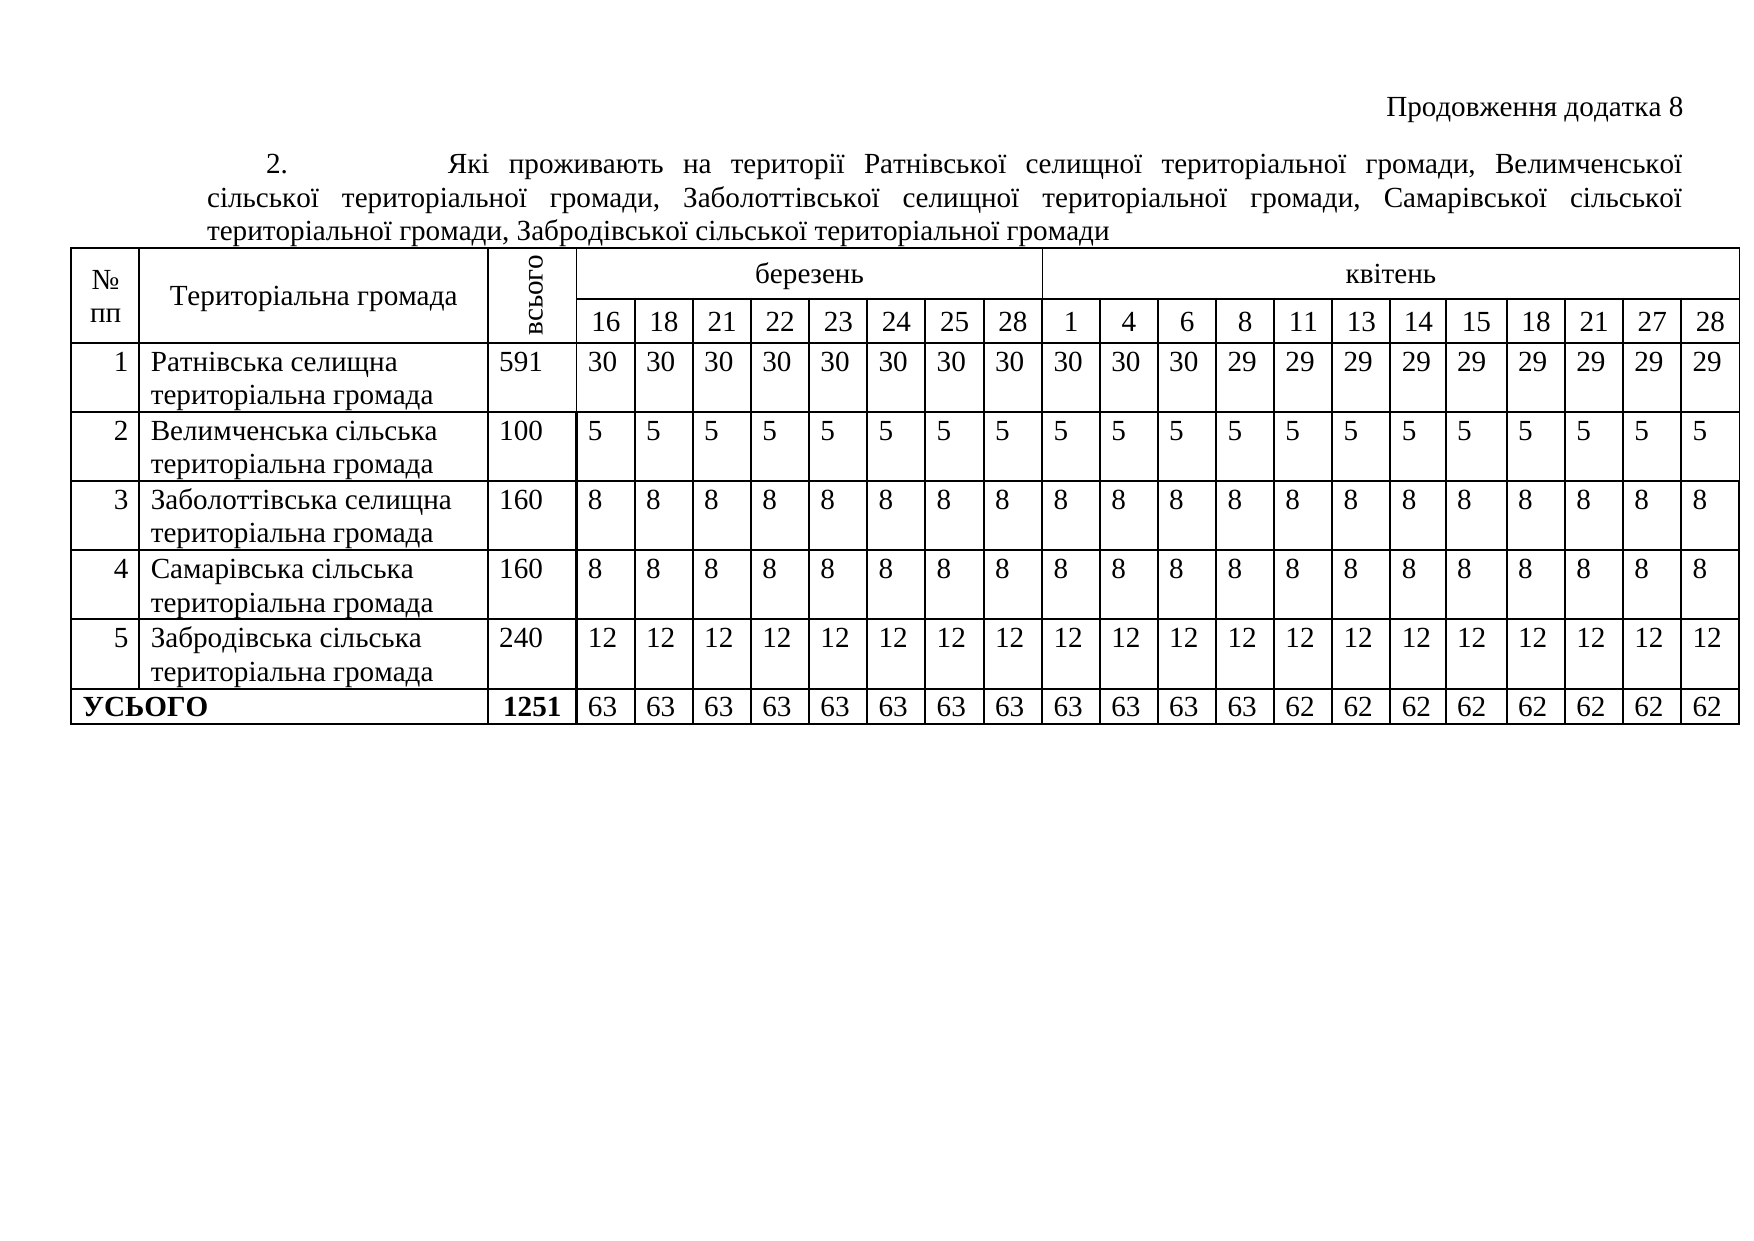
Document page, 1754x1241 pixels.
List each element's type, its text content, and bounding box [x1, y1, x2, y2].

table_cell 8 [1391, 551, 1445, 618]
table_cell 28 [1682, 300, 1739, 342]
table_cell 5 [1391, 413, 1445, 480]
table_cell 12 [1682, 620, 1738, 687]
table_cell Ратнівська селищна територіальна громада [140, 344, 487, 411]
table_cell 8 [1624, 482, 1680, 549]
table_cell 8 [578, 482, 634, 549]
table_cell 8 [1508, 551, 1564, 618]
table_cell 8 [1447, 482, 1506, 549]
table_cell 8 [868, 482, 924, 549]
table_cell 12 [1333, 620, 1389, 687]
table_cell 62 [1566, 690, 1622, 723]
table_cell 62 [1447, 690, 1506, 723]
table_cell 63 [810, 690, 866, 723]
table_cell 27 [1624, 300, 1680, 342]
table_cell 5 [1275, 413, 1331, 480]
table_cell 63 [926, 690, 983, 723]
table_cell 8 [810, 551, 866, 618]
table_cell 8 [985, 551, 1041, 618]
table_header № пп [72, 249, 138, 342]
table_cell 21 [694, 300, 750, 342]
table_header квітень [1043, 249, 1739, 298]
table_cell 6 [1159, 300, 1215, 342]
table_cell 8 [985, 482, 1041, 549]
table_cell 1 [1043, 300, 1099, 342]
table_cell 8 [636, 482, 692, 549]
table_cell 62 [1275, 690, 1331, 723]
table_cell 62 [1333, 690, 1389, 723]
table_cell 5 [810, 413, 866, 480]
table_cell 30 [636, 344, 692, 411]
table_cell 8 [1682, 482, 1738, 549]
table_cell 62 [1391, 690, 1445, 723]
table_cell 5 [1624, 413, 1680, 480]
table_cell 30 [810, 344, 866, 411]
table_cell 12 [1217, 620, 1273, 687]
table_header березень [577, 249, 1042, 298]
table_cell 8 [1333, 551, 1389, 618]
table_cell 8 [694, 482, 750, 549]
table_cell 8 [1101, 482, 1157, 549]
table_cell 12 [1275, 620, 1331, 687]
table_cell 29 [1566, 344, 1622, 411]
table_cell 8 [636, 551, 692, 618]
table_cell 8 [1682, 551, 1738, 618]
table_cell 591 [489, 344, 576, 411]
table_cell 5 [72, 620, 138, 687]
table_cell 29 [1275, 344, 1331, 411]
table_cell 62 [1508, 690, 1564, 723]
table_cell 1251 [489, 690, 575, 723]
table_cell 12 [1101, 620, 1157, 687]
table_cell 12 [1566, 620, 1622, 687]
table_cell 8 [752, 551, 808, 618]
table_cell 22 [752, 300, 808, 342]
table_cell 5 [578, 413, 634, 480]
table_cell 21 [1566, 300, 1622, 342]
table_cell 8 [1333, 482, 1389, 549]
table_cell 8 [1043, 551, 1099, 618]
table_cell 8 [1217, 300, 1273, 342]
table_cell 63 [578, 690, 634, 723]
table_cell 8 [1624, 551, 1680, 618]
table_cell 160 [489, 551, 575, 618]
table_cell 5 [1333, 413, 1389, 480]
table_cell 8 [578, 551, 634, 618]
table_cell 8 [1508, 482, 1564, 549]
table_cell 5 [868, 413, 924, 480]
table_cell 14 [1391, 300, 1445, 342]
table_cell 5 [694, 413, 750, 480]
table_cell Заболоттівська селищна територіальна громада [140, 482, 487, 549]
table_cell 29 [1217, 344, 1273, 411]
table_cell 5 [1682, 413, 1739, 480]
table_cell 12 [1508, 620, 1564, 687]
table_cell 12 [752, 620, 808, 687]
table_cell 30 [752, 344, 808, 411]
table_header Територіальна громада [140, 249, 487, 342]
table_cell 8 [926, 551, 983, 618]
text Продовження додатка 8 [151, 89, 1683, 122]
table_cell 8 [1275, 551, 1331, 618]
table_cell 24 [868, 300, 924, 342]
table_cell 4 [72, 551, 138, 618]
table_cell 63 [1043, 690, 1099, 723]
table_cell 30 [577, 344, 634, 411]
table_cell 5 [1566, 413, 1622, 480]
table_cell 8 [1275, 482, 1331, 549]
table_cell 25 [926, 300, 983, 342]
table_cell 30 [985, 344, 1041, 411]
table_cell 12 [1159, 620, 1215, 687]
table_cell 8 [1101, 551, 1157, 618]
table_cell 63 [752, 690, 808, 723]
table_cell 240 [489, 620, 575, 687]
table_cell 12 [578, 620, 634, 687]
table_cell 63 [694, 690, 750, 723]
table_cell 62 [1624, 690, 1680, 723]
table_cell 63 [868, 690, 924, 723]
table_cell 8 [1217, 482, 1273, 549]
table_cell 16 [577, 300, 634, 342]
table_cell Велимченська сільська територіальна громада [140, 413, 487, 480]
table_cell 29 [1682, 344, 1739, 411]
table_cell 13 [1333, 300, 1389, 342]
table_cell 5 [1043, 413, 1099, 480]
table_cell 63 [636, 690, 692, 723]
table_cell 30 [1101, 344, 1157, 411]
table_cell 29 [1624, 344, 1680, 411]
table_cell 29 [1508, 344, 1564, 411]
table_header всього [489, 249, 576, 342]
table_cell 12 [1447, 620, 1506, 687]
table_cell 29 [1447, 344, 1506, 411]
table_cell 5 [1508, 413, 1564, 480]
table_cell 8 [1447, 551, 1506, 618]
table_cell 4 [1101, 300, 1157, 342]
table_cell 11 [1275, 300, 1331, 342]
table_cell 18 [636, 300, 692, 342]
table_cell 63 [985, 690, 1041, 723]
table_cell 23 [810, 300, 866, 342]
table_cell 12 [1043, 620, 1099, 687]
list Які проживають на території Ратнівської селищної територіальної громади, Велимченської сільської територіальної громади, Заболоттівської селищної територіальної громади, Самарівської сільської територіальної громади, Забродівської сільської територіальної громади [207, 146, 1683, 247]
table_cell 30 [926, 344, 983, 411]
table_cell 8 [694, 551, 750, 618]
table_cell Забродівська сільська територіальна громада [140, 620, 487, 687]
table_cell 63 [1159, 690, 1215, 723]
table_cell 5 [1159, 413, 1215, 480]
table_cell 63 [1217, 690, 1273, 723]
table_cell 30 [1159, 344, 1215, 411]
table_cell 5 [1217, 413, 1273, 480]
table_cell 5 [1447, 413, 1506, 480]
table_cell 8 [926, 482, 983, 549]
table_cell 12 [985, 620, 1041, 687]
table_cell 8 [1043, 482, 1099, 549]
table_cell 62 [1682, 690, 1738, 723]
table_cell 12 [926, 620, 983, 687]
table_cell 8 [1566, 482, 1622, 549]
table_cell 12 [1391, 620, 1445, 687]
table_cell 8 [810, 482, 866, 549]
table_cell 8 [1159, 482, 1215, 549]
table_cell 12 [868, 620, 924, 687]
table_cell УСЬОГО [72, 690, 487, 723]
table_cell Самарівська сільська територіальна громада [140, 551, 487, 618]
table_cell 160 [489, 482, 575, 549]
table_cell 5 [926, 413, 983, 480]
table_cell 1 [72, 344, 138, 411]
table_cell 12 [1624, 620, 1680, 687]
table_cell 12 [810, 620, 866, 687]
table_cell 12 [636, 620, 692, 687]
table_cell 63 [1101, 690, 1157, 723]
table_cell 18 [1508, 300, 1564, 342]
table_cell 5 [1101, 413, 1157, 480]
table_cell 3 [72, 482, 138, 549]
table_cell 8 [1217, 551, 1273, 618]
table_cell 8 [1159, 551, 1215, 618]
table_cell 5 [636, 413, 692, 480]
table_cell 12 [694, 620, 750, 687]
table_cell 29 [1333, 344, 1389, 411]
table_cell 30 [868, 344, 924, 411]
table_cell 5 [752, 413, 808, 480]
table_cell 30 [694, 344, 750, 411]
table_cell 2 [72, 413, 138, 480]
table_cell 8 [752, 482, 808, 549]
table_cell 29 [1391, 344, 1445, 411]
table_cell 30 [1043, 344, 1099, 411]
table_cell 5 [985, 413, 1041, 480]
table_cell 8 [1566, 551, 1622, 618]
table_cell 15 [1447, 300, 1506, 342]
table_cell 100 [489, 413, 575, 480]
table_cell 28 [985, 300, 1041, 342]
table_cell 8 [868, 551, 924, 618]
table_cell 8 [1391, 482, 1445, 549]
